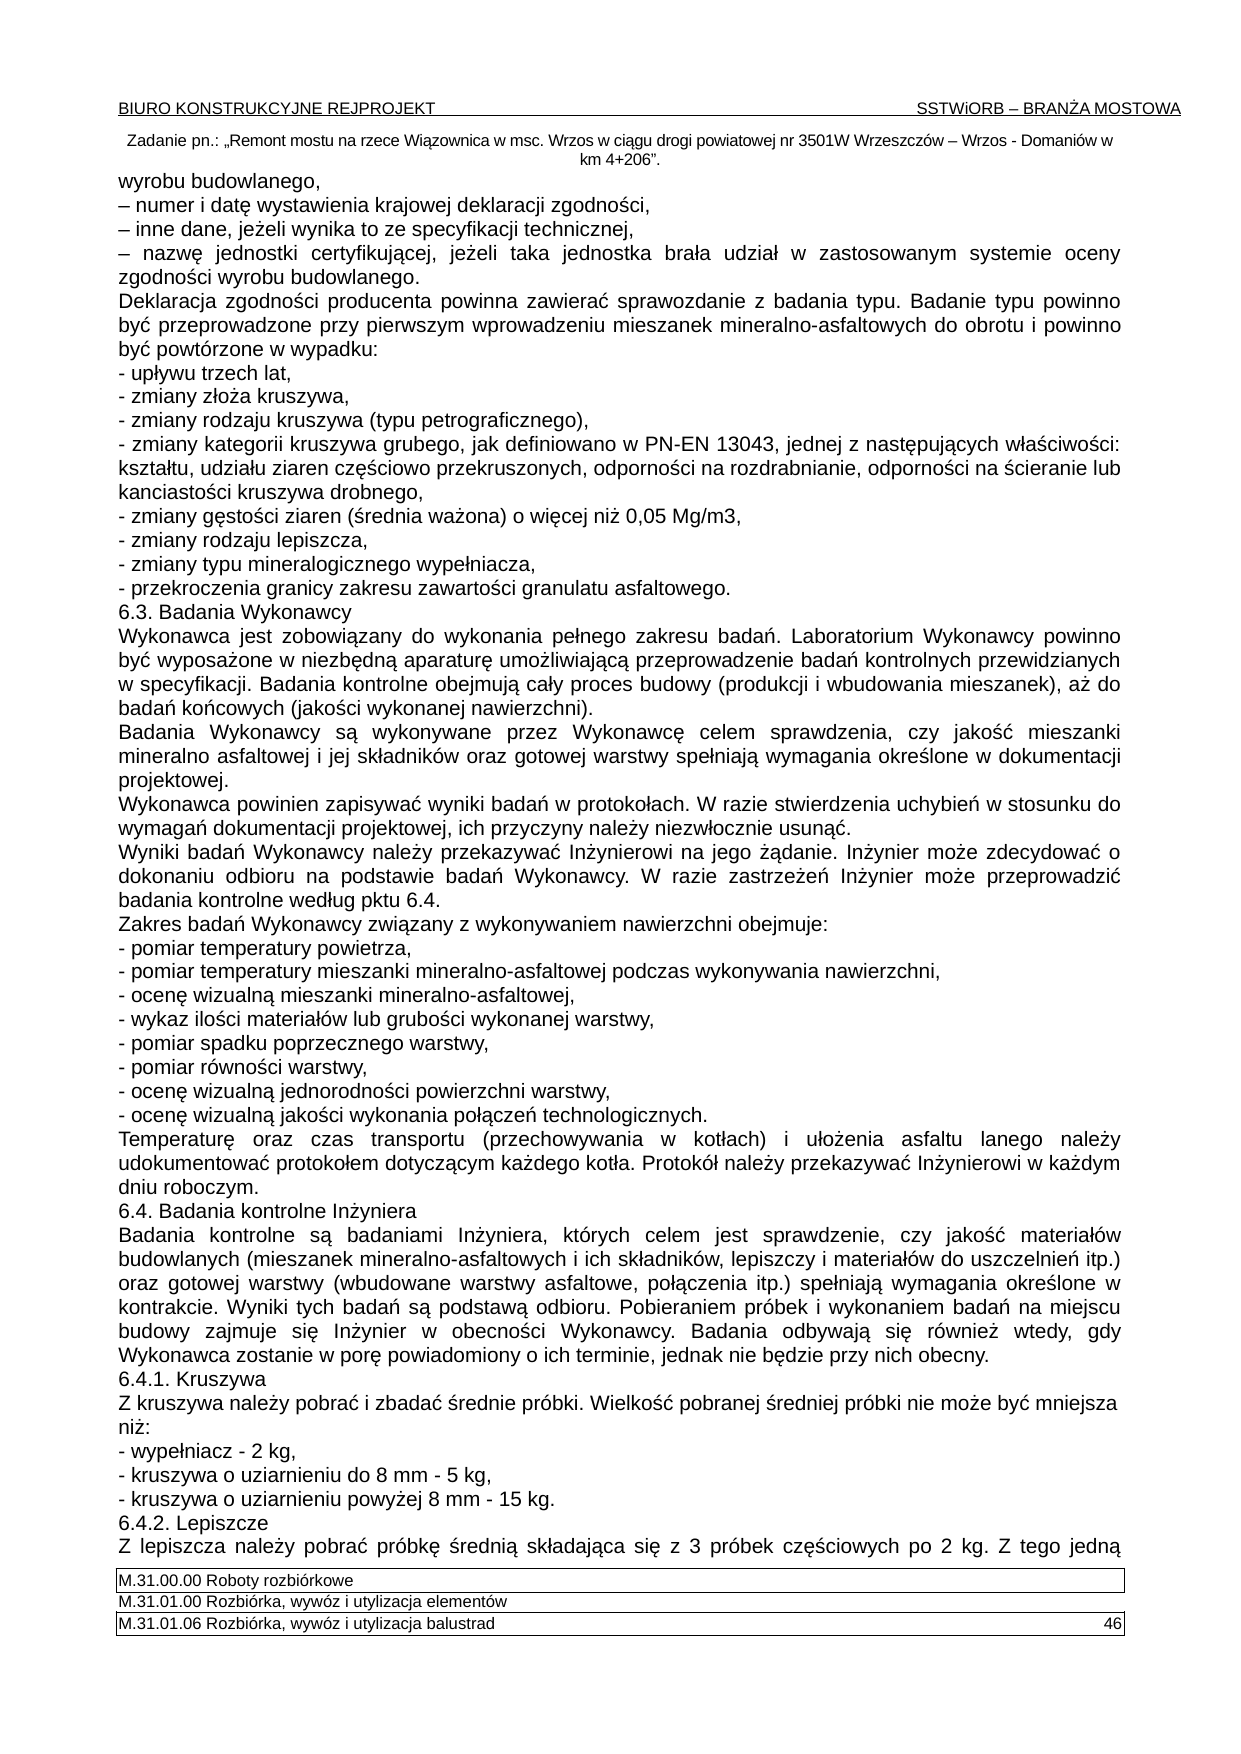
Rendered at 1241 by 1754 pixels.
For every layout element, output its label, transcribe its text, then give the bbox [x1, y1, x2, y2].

text Wykonawca powinien zapisywać wyniki badań w protokołach. W razie stwierdzenia uchybień w stosunku do wymagań dokumentacji projektowej, ich przyczyny należy niezwłocznie usunąć. [118, 792, 1122, 839]
text Wykonawca jest zobowiązany do wykonania pełnego zakresu badań. Laboratorium Wykonawcy powinno być wyposażone w niezbędną aparaturę umożliwiającą przeprowadzenie badań kontrolnych przewidzianych w specyfikacji. Badania kontrolne obejmują cały proces budowy (produkcji i wbudowania mieszanek), aż do badań końcowych (jakości wykonanej nawierzchni). [118, 624, 1122, 720]
text 6.4.2. Lepiszcze [118, 1510, 1122, 1534]
text - zmiany złoża kruszywa, [118, 384, 1122, 408]
text 6.4.1. Kruszywa [118, 1367, 1122, 1391]
text - ocenę wizualną jakości wykonania połączeń technologicznych. [118, 1103, 1122, 1127]
text - zmiany gęstości ziaren (średnia ważona) o więcej niż 0,05 Mg/m3, [118, 504, 1122, 528]
text - pomiar równości warstwy, [118, 1055, 1122, 1079]
text - upływu trzech lat, [118, 360, 1122, 384]
text 6.4. Badania kontrolne Inżyniera [118, 1199, 1122, 1223]
text - kruszywa o uziarnieniu powyżej 8 mm - 15 kg. [118, 1486, 1122, 1510]
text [118, 169, 1122, 193]
text - wykaz ilości materiałów lub grubości wykonanej warstwy, [118, 1007, 1122, 1031]
text - pomiar temperatury mieszanki mineralno-asfaltowej podczas wykonywania nawierzchni, [118, 959, 1122, 983]
text Z kruszywa należy pobrać i zbadać średnie próbki. Wielkość pobranej średniej próbki nie może być mniejsza [118, 1391, 1122, 1414]
text Deklaracja zgodności producenta powinna zawierać sprawozdanie z badania typu. Badanie typu powinno być przeprowadzone przy pierwszym wprowadzeniu mieszanek mineralno-asfaltowych do obrotu i powinno być powtórzone w wypadku: [118, 288, 1122, 360]
text 6.3. Badania Wykonawcy [118, 600, 1122, 624]
text – inne dane, jeżeli wynika to ze specyfikacji technicznej, [118, 217, 1122, 241]
text - wypełniacz - 2 kg, [118, 1438, 1122, 1462]
text Badania kontrolne są badaniami Inżyniera, których celem jest sprawdzenie, czy jakość materiałów budowlanych (mieszanek mineralno-asfaltowych i ich składników, lepiszczy i materiałów do uszczelnień itp.) oraz gotowej warstwy (wbudowane warstwy asfaltowe, połączenia itp.) spełniają wymagania określone w kontrakcie. Wyniki tych badań są podstawą odbioru. Pobieraniem próbek i wykonaniem badań na miejscu budowy zajmuje się Inżynier w obecności Wykonawcy. Badania odbywają się również wtedy, gdy Wykonawca zostanie w porę powiadomiony o ich terminie, jednak nie będzie przy nich obecny. [118, 1223, 1122, 1367]
text Temperaturę oraz czas transportu (przechowywania w kotłach) i ułożenia asfaltu lanego należy udokumentować protokołem dotyczącym każdego kotła. Protokół należy przekazywać Inżynierowi w każdym dniu roboczym. [118, 1127, 1122, 1199]
text - ocenę wizualną jednorodności powierzchni warstwy, [118, 1079, 1122, 1103]
text Wyniki badań Wykonawcy należy przekazywać Inżynierowi na jego żądanie. Inżynier może zdecydować o dokonaniu odbioru na podstawie badań Wykonawcy. W razie zastrzeżeń Inżynier może przeprowadzić badania kontrolne według pktu 6.4. [118, 839, 1122, 911]
text - przekroczenia granicy zakresu zawartości granulatu asfaltowego. [118, 576, 1122, 600]
text Badania Wykonawcy są wykonywane przez Wykonawcę celem sprawdzenia, czy jakość mieszanki mineralno asfaltowej i jej składników oraz gotowej warstwy spełniają wymagania określone w dokumentacji projektowej. [118, 720, 1122, 792]
text - zmiany rodzaju lepiszcza, [118, 528, 1122, 552]
text - pomiar spadku poprzecznego warstwy, [118, 1031, 1122, 1055]
text – numer i datę wystawienia krajowej deklaracji zgodności, [118, 193, 1122, 217]
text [118, 1534, 1122, 1558]
text - kruszywa o uziarnieniu do 8 mm - 5 kg, [118, 1462, 1122, 1486]
text - zmiany kategorii kruszywa grubego, jak definiowano w PN-EN 13043, jednej z następujących właściwości: kształtu, udziału ziaren częściowo przekruszonych, odporności na rozdrabnianie, odporności na ścieranie lub kanciastości kruszywa drobnego, [118, 432, 1122, 504]
text - pomiar temperatury powietrza, [118, 935, 1122, 959]
text - ocenę wizualną mieszanki mineralno-asfaltowej, [118, 983, 1122, 1007]
text - zmiany typu mineralogicznego wypełniacza, [118, 552, 1122, 576]
text Zakres badań Wykonawcy związany z wykonywaniem nawierzchni obejmuje: [118, 911, 1122, 935]
text - zmiany rodzaju kruszywa (typu petrograficznego), [118, 408, 1122, 432]
text – nazwę jednostki certyfikującej, jeżeli taka jednostka brała udział w zastosowanym systemie oceny zgodności wyrobu budowlanego. [118, 241, 1122, 288]
text niż: [118, 1414, 1122, 1438]
